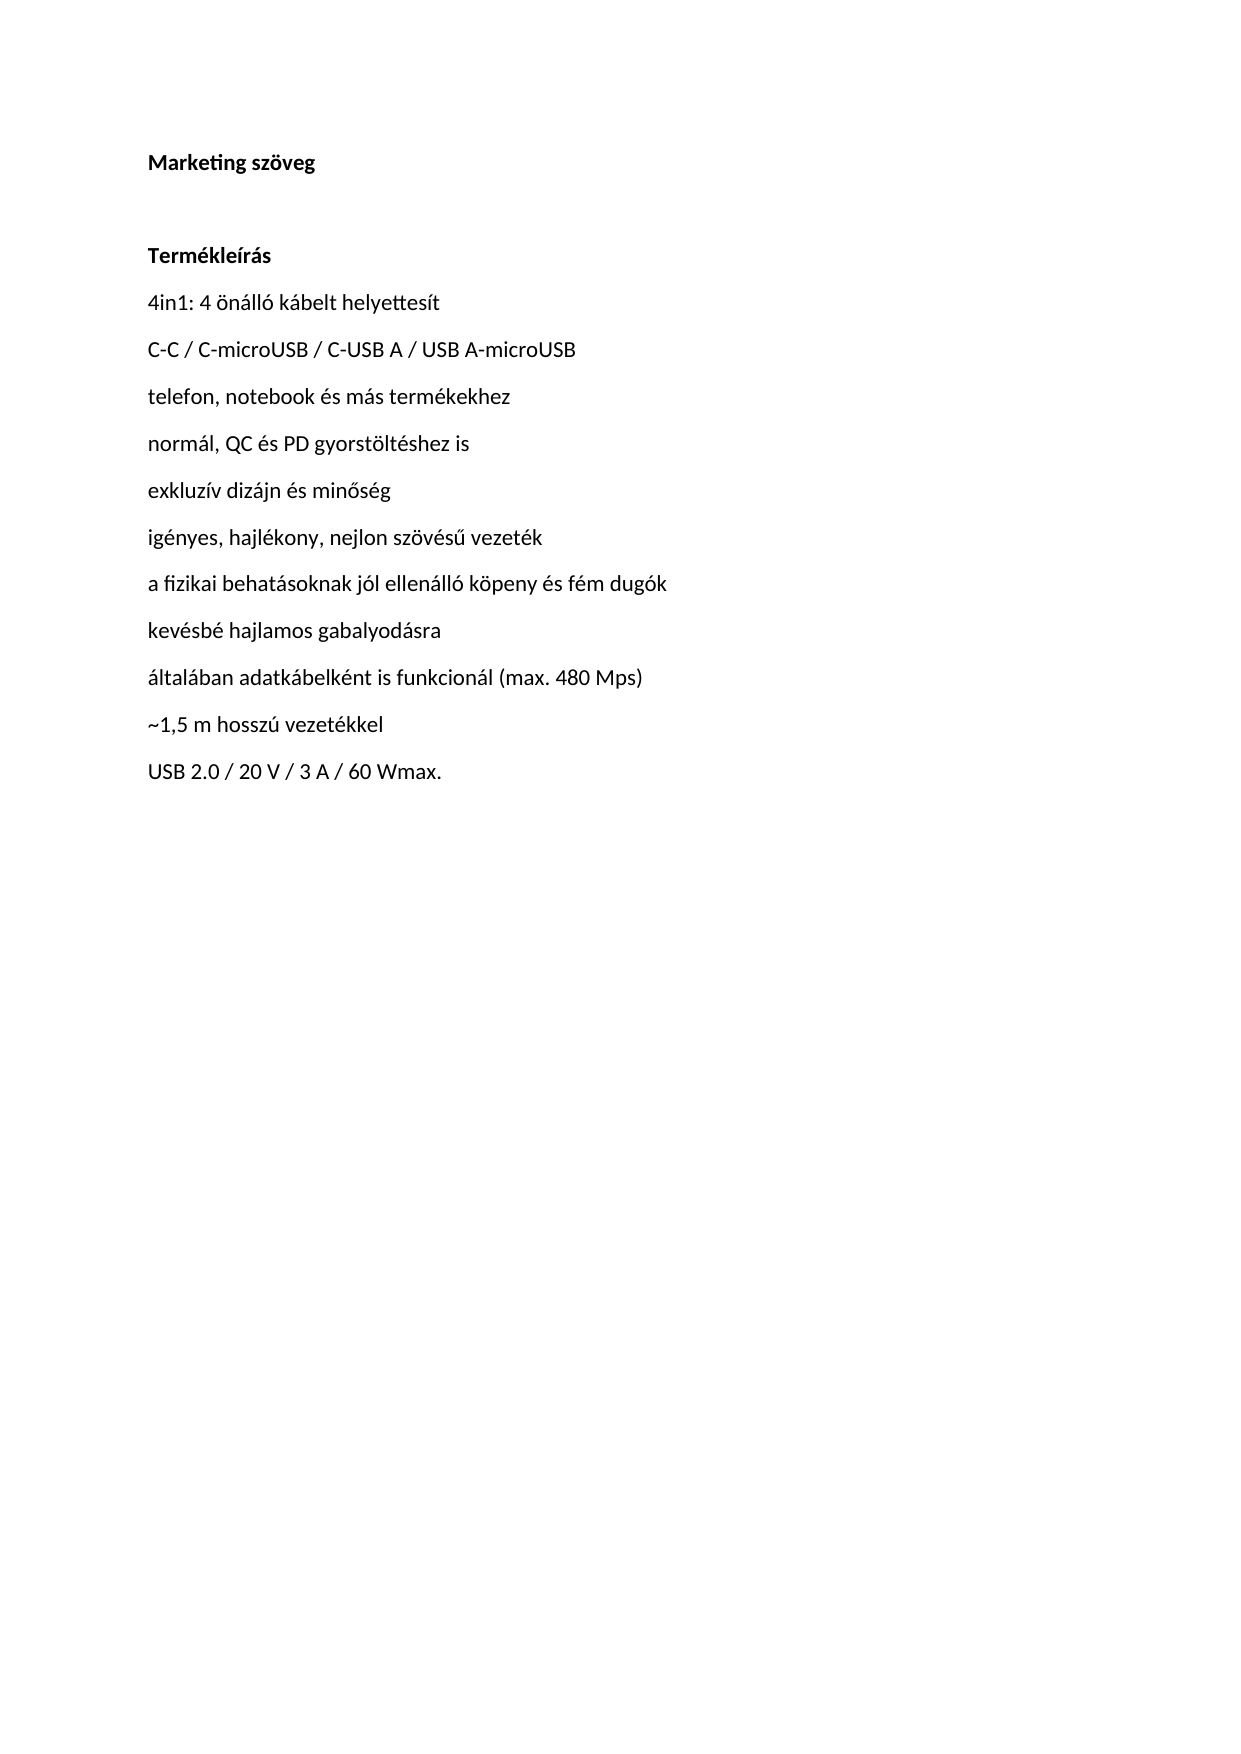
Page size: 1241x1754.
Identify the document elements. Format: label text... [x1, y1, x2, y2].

text exkluzív dizájn és minőség [148, 476, 1093, 504]
text ~1,5 m hosszú vezetékkel [148, 710, 1093, 738]
text Termékleírás [148, 241, 1093, 269]
text általában adatkábelként is funkcionál (max. 480 Mps) [148, 663, 1093, 691]
text USB 2.0 / 20 V / 3 A / 60 Wmax. [148, 757, 1093, 785]
text normál, QC és PD gyorstöltéshez is [148, 429, 1093, 457]
text igényes, hajlékony, nejlon szövésű vezeték [148, 523, 1093, 551]
text C-C / C-microUSB / C-USB A / USB A-microUSB [148, 335, 1093, 363]
text Marketing szöveg [148, 148, 1093, 176]
text kevésbé hajlamos gabalyodásra [148, 616, 1093, 644]
text telefon, notebook és más termékekhez [148, 382, 1093, 410]
text a fizikai behatásoknak jól ellenálló köpeny és fém dugók [148, 569, 1093, 597]
text 4in1: 4 önálló kábelt helyettesít [148, 288, 1093, 316]
